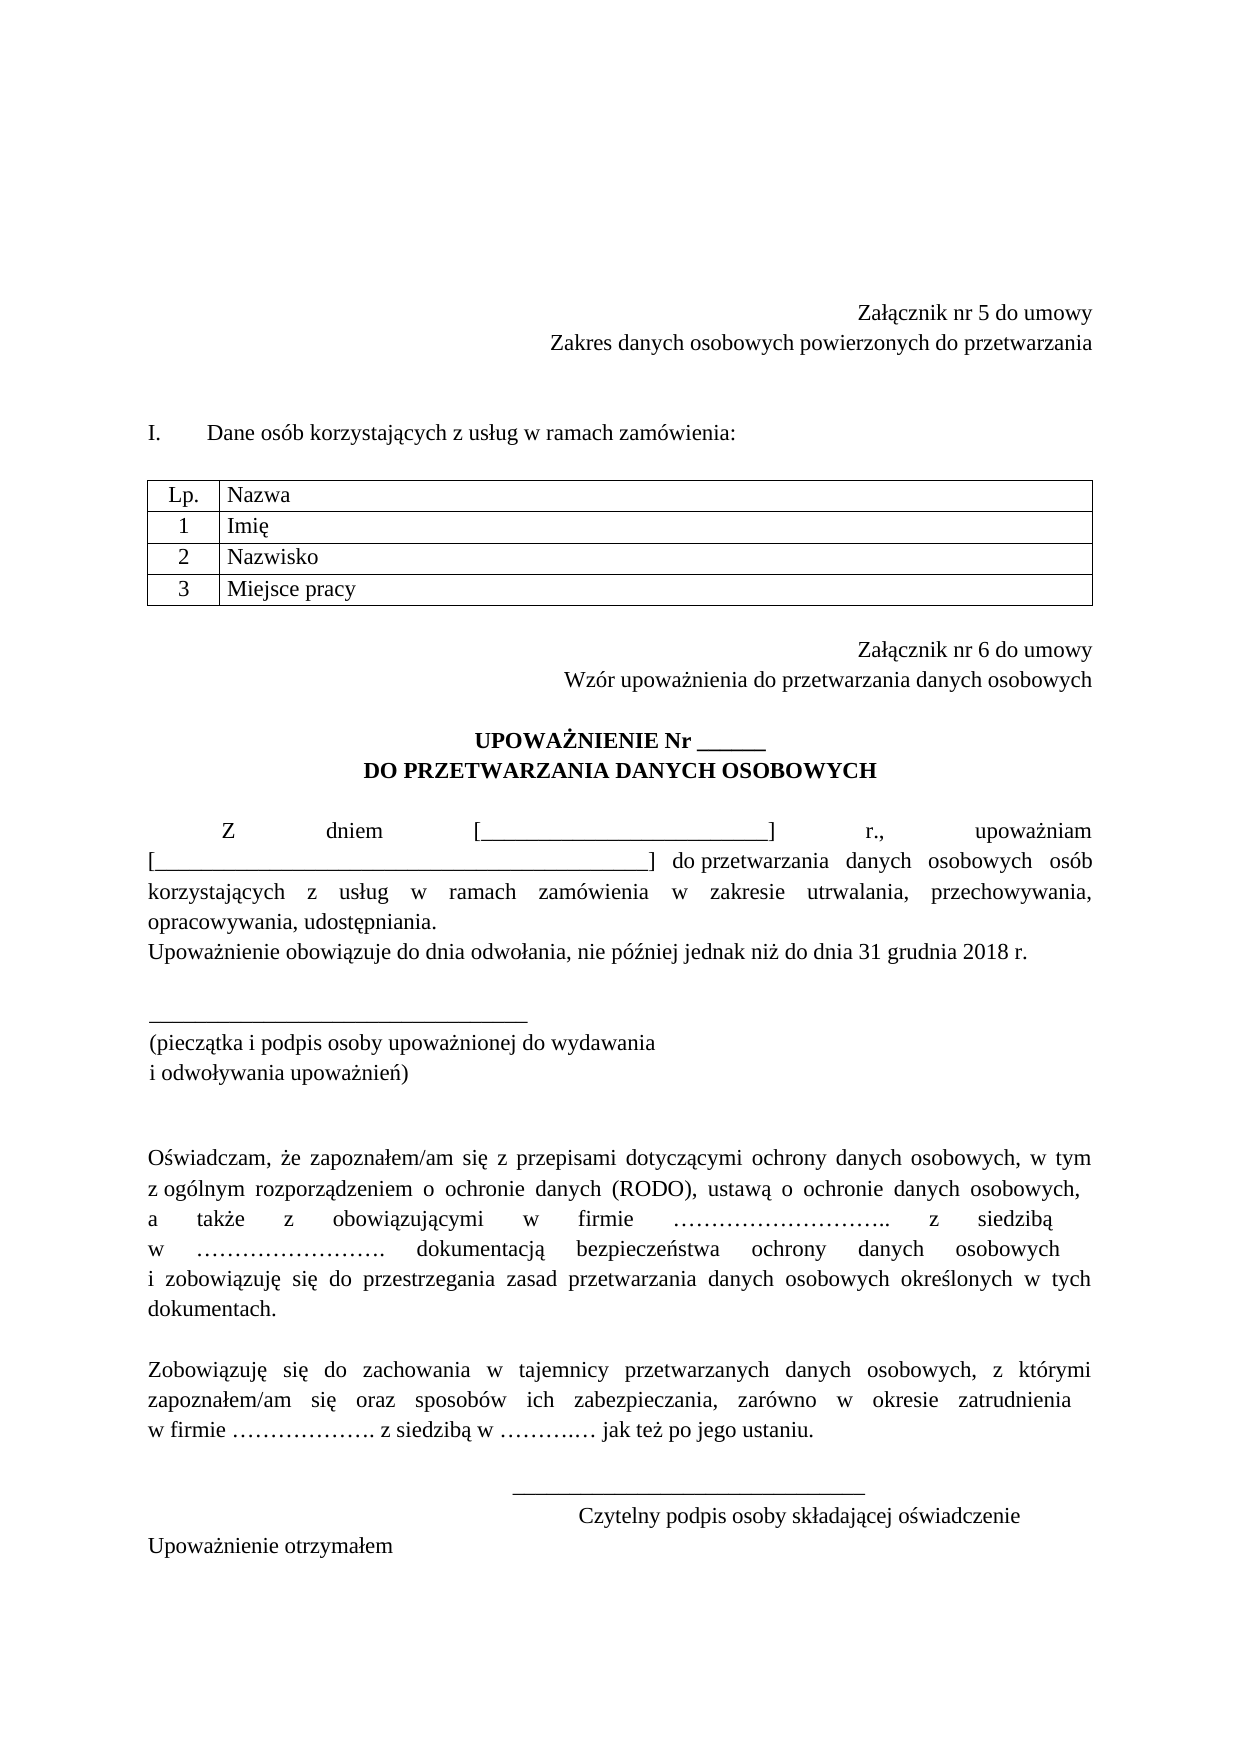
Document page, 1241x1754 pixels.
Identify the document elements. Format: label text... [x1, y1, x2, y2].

text Oświadczam, że zapoznałem/am się z przepisami dotyczącymi ochrony danych osobowych, w tym z ogólnym rozporządzeniem o ochronie danych (RODO), ustawą o ochronie danych osobowych, a także z obowiązującymi w firmie ……………………….. z siedzibą w ……………………. dokumentacją bezpieczeństwa ochrony danych osobowych i zobowiązuję się do przestrzegania zasad przetwarzania danych osobowych określonych w tych dokumentach. [148, 1144, 1093, 1322]
text Czytelny podpis osoby składającej oświadczenie [148, 1502, 1093, 1528]
text Zobowiązuję się do zachowania w tajemnicy przetwarzanych danych osobowych, z którymi zapoznałem/am się oraz sposobów ich zabezpieczania, zarówno w okresie zatrudnienia w firmie ………………. z siedzibą w ……….… jak też po jego ustaniu. [148, 1356, 1093, 1443]
text Załącznik nr 6 do umowy [148, 636, 1093, 662]
text _______________________________ [148, 1472, 1093, 1498]
table_header Nazwa [220, 481, 1092, 511]
text _________________________________ (pieczątka i podpis osoby upoważnionej do wydawania i odwoływania upoważnień) [149, 999, 1093, 1085]
text Zakres danych osobowych powierzonych do przetwarzania [148, 329, 1093, 355]
text Upoważnienie obowiązuje do dnia odwołania, nie później jednak niż do dnia 31 grudnia 2018 r. [148, 938, 1093, 964]
table_cell 2 [148, 544, 219, 574]
table_cell Nazwisko [220, 544, 1092, 574]
table_cell 1 [148, 512, 219, 542]
table_cell Imię [220, 512, 1092, 542]
text UPOWAŻNIENIE Nr ______ DO PRZETWARZANIA DANYCH OSOBOWYCH [148, 727, 1093, 783]
text Wzór upoważnienia do przetwarzania danych osobowych [148, 666, 1093, 693]
table_header Lp. [148, 481, 219, 511]
table_cell Miejsce pracy [220, 575, 1092, 605]
table_cell 3 [148, 575, 219, 605]
list Dane osób korzystających z usług w ramach zamówienia: [148, 419, 1093, 446]
text Z dniem [_________________________] r., upoważniam [___________________________________________] do przetwarzania danych osobowych osób korzystających z usług w ramach zamówienia w zakresie utrwalania, przechowywania, opracowywania, udostępniania. [148, 817, 1093, 934]
text Załącznik nr 5 do umowy [148, 299, 1093, 325]
text Upoważnienie otrzymałem [148, 1532, 1093, 1558]
